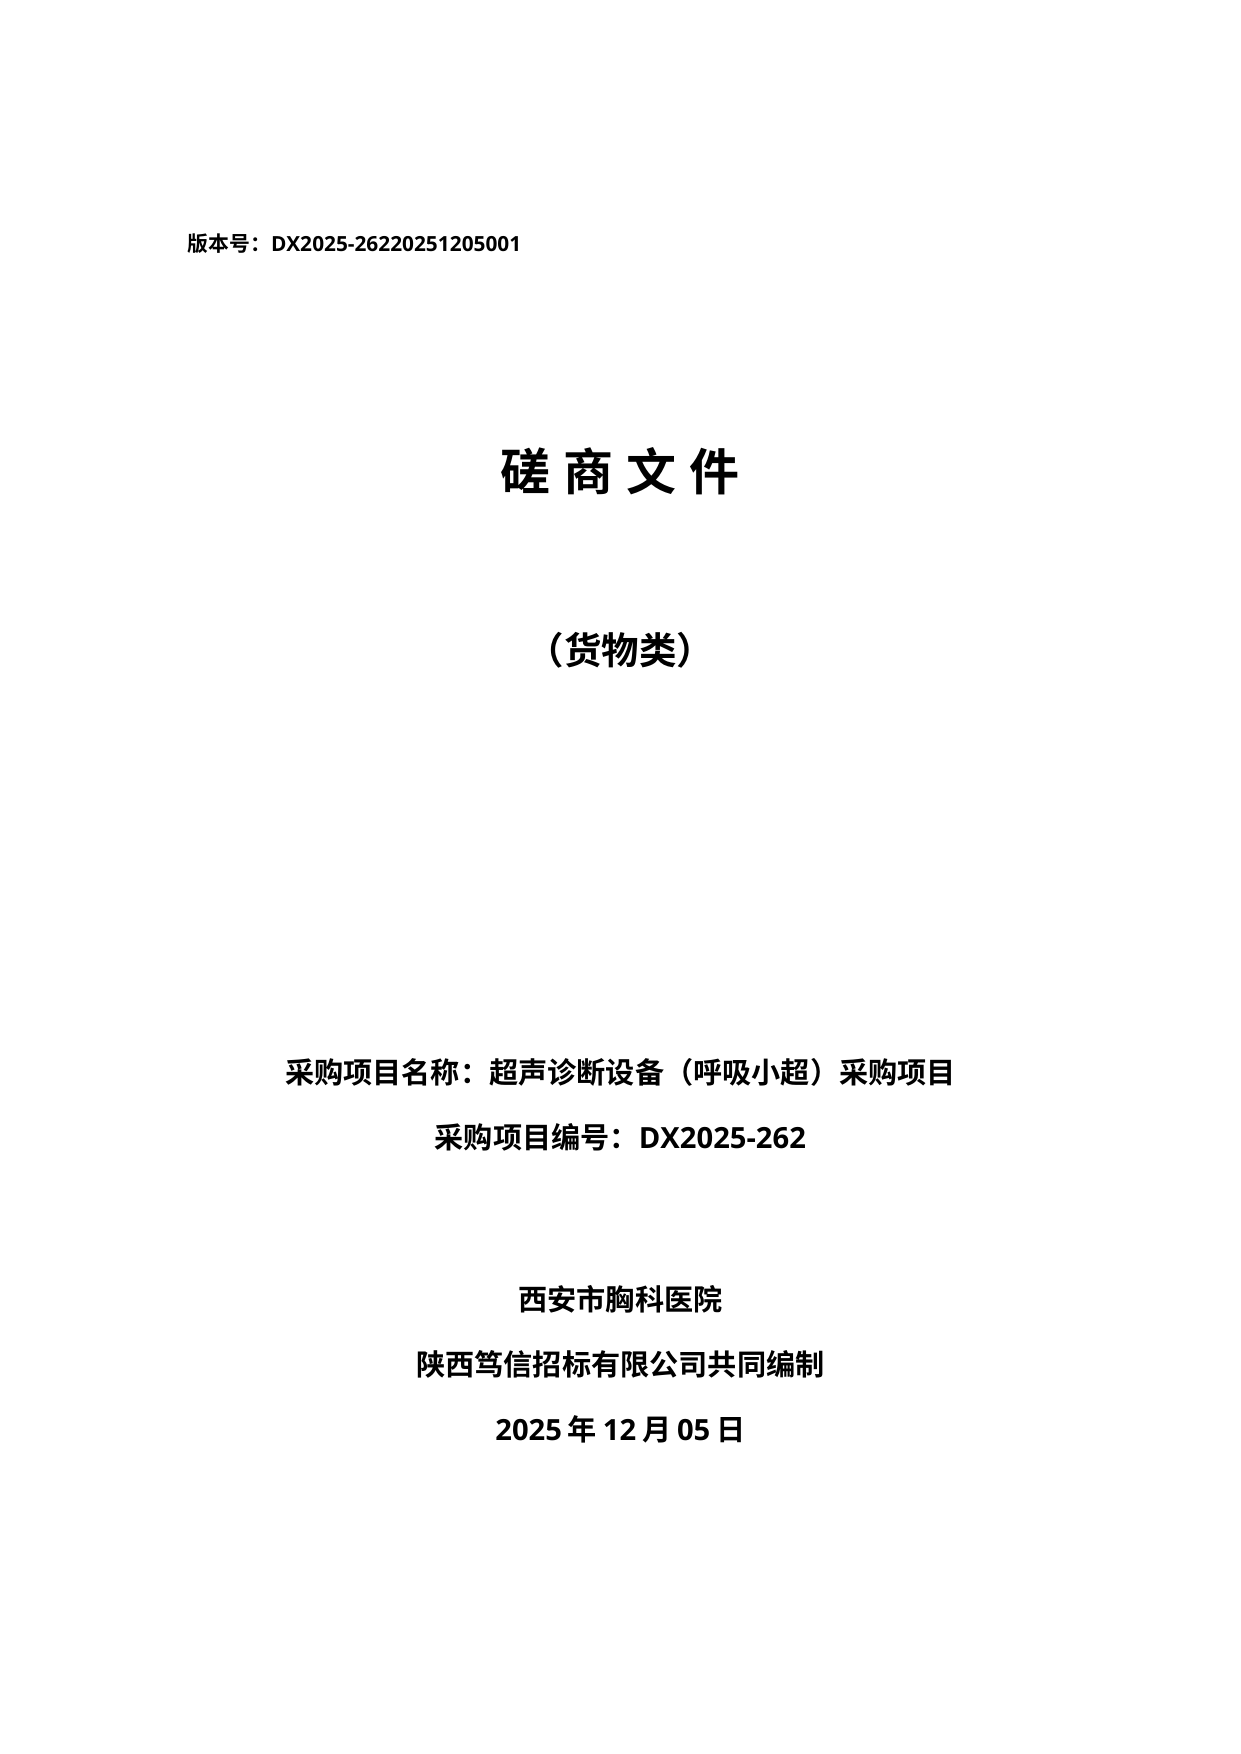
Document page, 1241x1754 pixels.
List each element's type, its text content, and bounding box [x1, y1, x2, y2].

text 采购项目编号：DX2025-262 [187, 1104, 1053, 1267]
text （货物类） [187, 617, 1053, 1039]
text 磋 商 文 件 [187, 422, 1053, 617]
text 陕西笃信招标有限公司共同编制 [187, 1332, 1053, 1397]
text 采购项目名称：超声诊断设备（呼吸小超）采购项目 [187, 1039, 1053, 1104]
text 版本号：DX2025-26220251205001 [187, 227, 1053, 422]
text 2025年12月05日 [187, 1397, 1053, 1462]
text 西安市胸科医院 [187, 1267, 1053, 1332]
